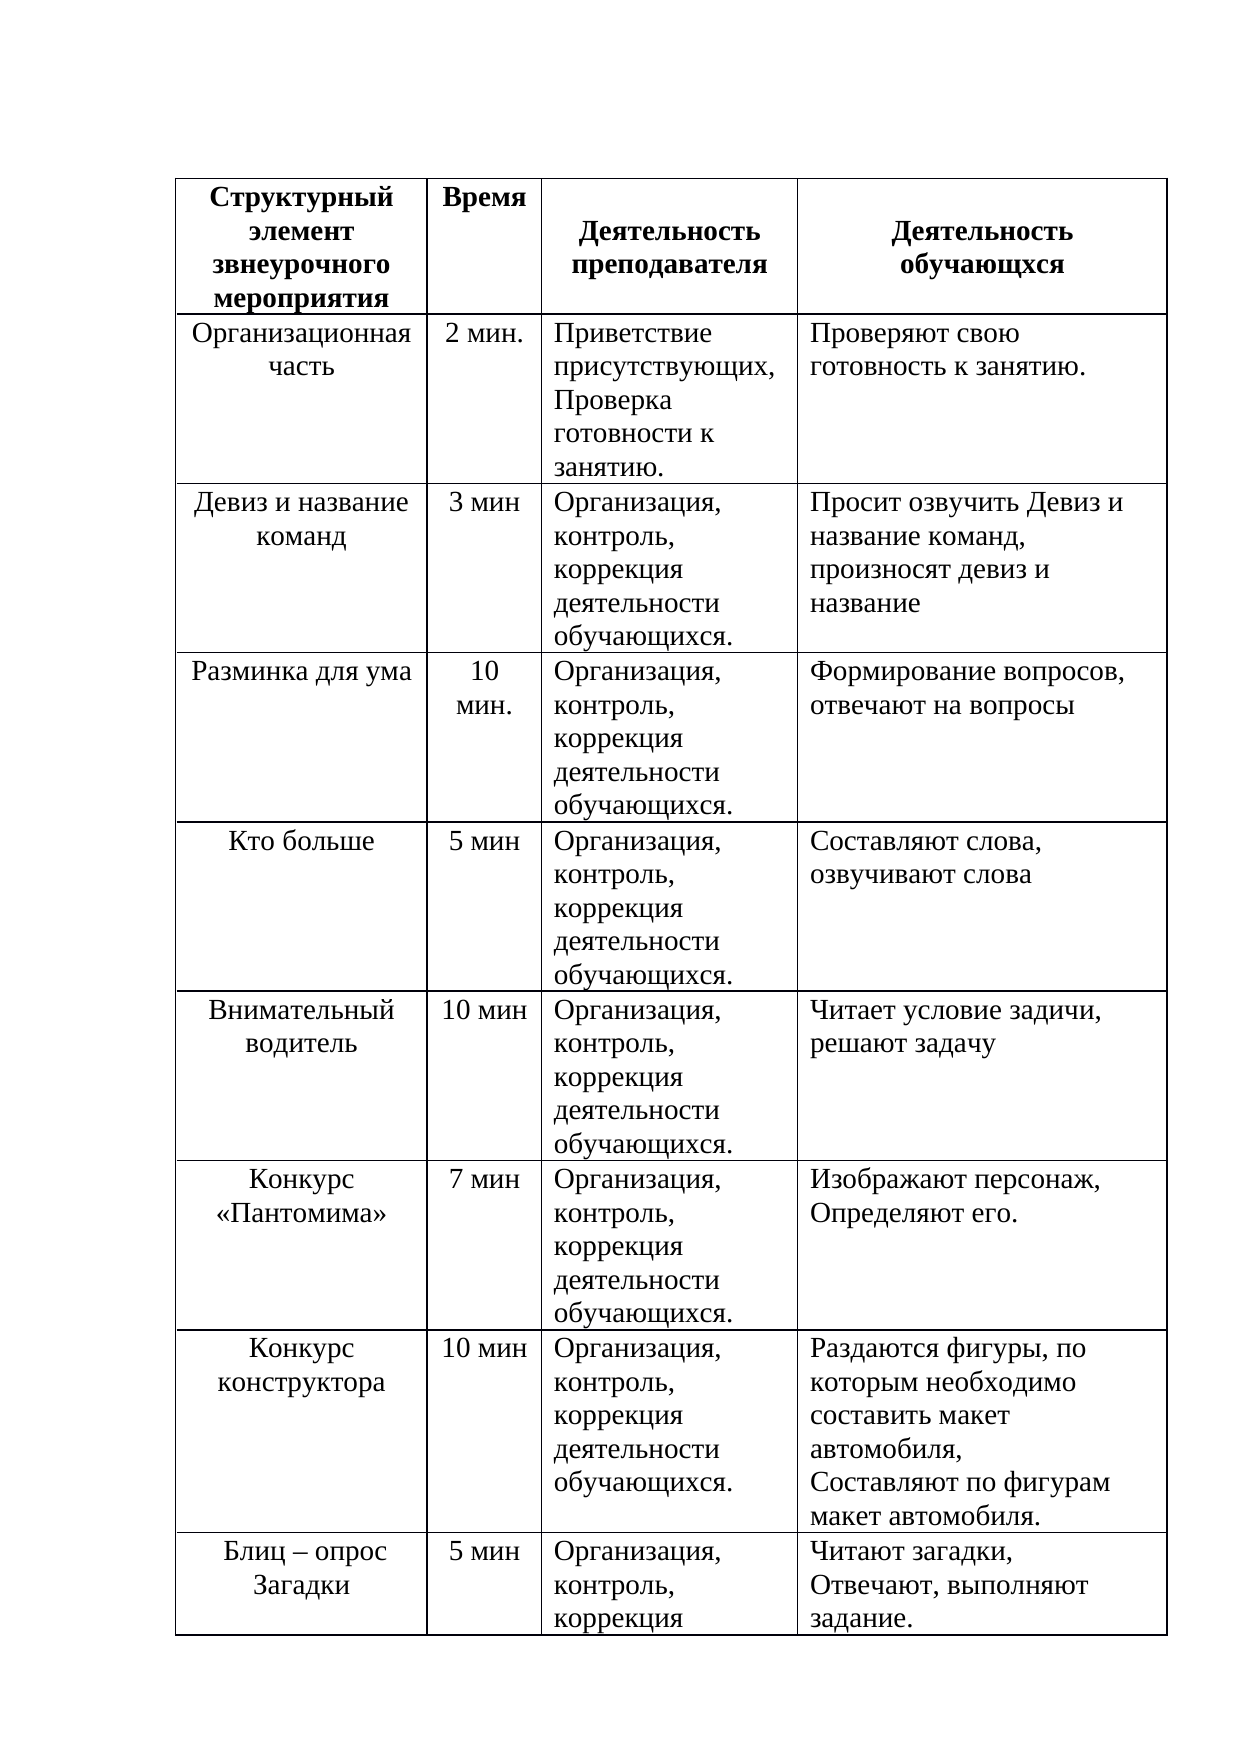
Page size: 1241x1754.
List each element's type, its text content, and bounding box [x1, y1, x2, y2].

table_cell 7 мин [428, 1161, 541, 1329]
table_cell 10 мин. [428, 653, 541, 821]
table_cell Проверяют свою готовность к занятию. [798, 315, 1166, 482]
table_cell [542, 1533, 797, 1634]
table_cell Изображают персонаж, Определяют его. [798, 1161, 1166, 1329]
table_cell 3 мин [428, 484, 541, 652]
table_header Структурный элемент звнеурочного мероприятия [176, 179, 426, 313]
table_cell 10 мин [428, 992, 541, 1159]
table_cell Организация, контроль, коррекция деятельности обучающихся. [542, 653, 797, 821]
table_cell Организация, контроль, коррекция деятельности обучающихся. [542, 484, 797, 652]
table_cell Формирование вопросов, отвечают на вопросы [798, 653, 1166, 821]
table_cell Организационная часть [176, 314, 426, 482]
table_cell Организация, контроль, коррекция деятельности обучающихся. [542, 823, 797, 990]
table_cell Кто больше [176, 822, 426, 990]
table_cell 5 мин [428, 823, 541, 990]
table_cell Приветствие присутствующих, Проверка готовности к занятию. [542, 315, 797, 482]
table_cell 2 мин. [428, 315, 541, 482]
table_cell Конкурс конструктора [176, 1330, 426, 1532]
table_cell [798, 1533, 1166, 1634]
table_cell Внимательный водитель [176, 991, 426, 1159]
table_cell Разминка для ума [176, 653, 426, 821]
table_cell 10 мин [428, 1331, 541, 1532]
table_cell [176, 1533, 426, 1634]
table_cell Девиз и название команд [176, 484, 426, 652]
table_cell Конкурс «Пантомима» [176, 1161, 426, 1329]
table_cell Читает условие задичи, решают задачу [798, 992, 1166, 1159]
table_cell Организация, контроль, коррекция деятельности обучающихся. [542, 992, 797, 1159]
table_cell Раздаются фигуры, по которым необходимо составить макет автомобиля, Составляют по фигурам макет автомобиля. [798, 1331, 1166, 1532]
table_header Деятельность преподавателя [542, 179, 797, 313]
table_header Деятельность обучающхся [798, 179, 1166, 313]
table_cell Просит озвучить Девиз и название команд, произносят девиз и название [798, 484, 1166, 652]
table_header Время [428, 179, 541, 313]
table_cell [542, 1331, 797, 1532]
table_cell 5 мин [428, 1533, 541, 1634]
table_cell Организация, контроль, коррекция деятельности обучающихся. [542, 1161, 797, 1329]
table_cell Составляют слова, озвучивают слова [798, 823, 1166, 990]
